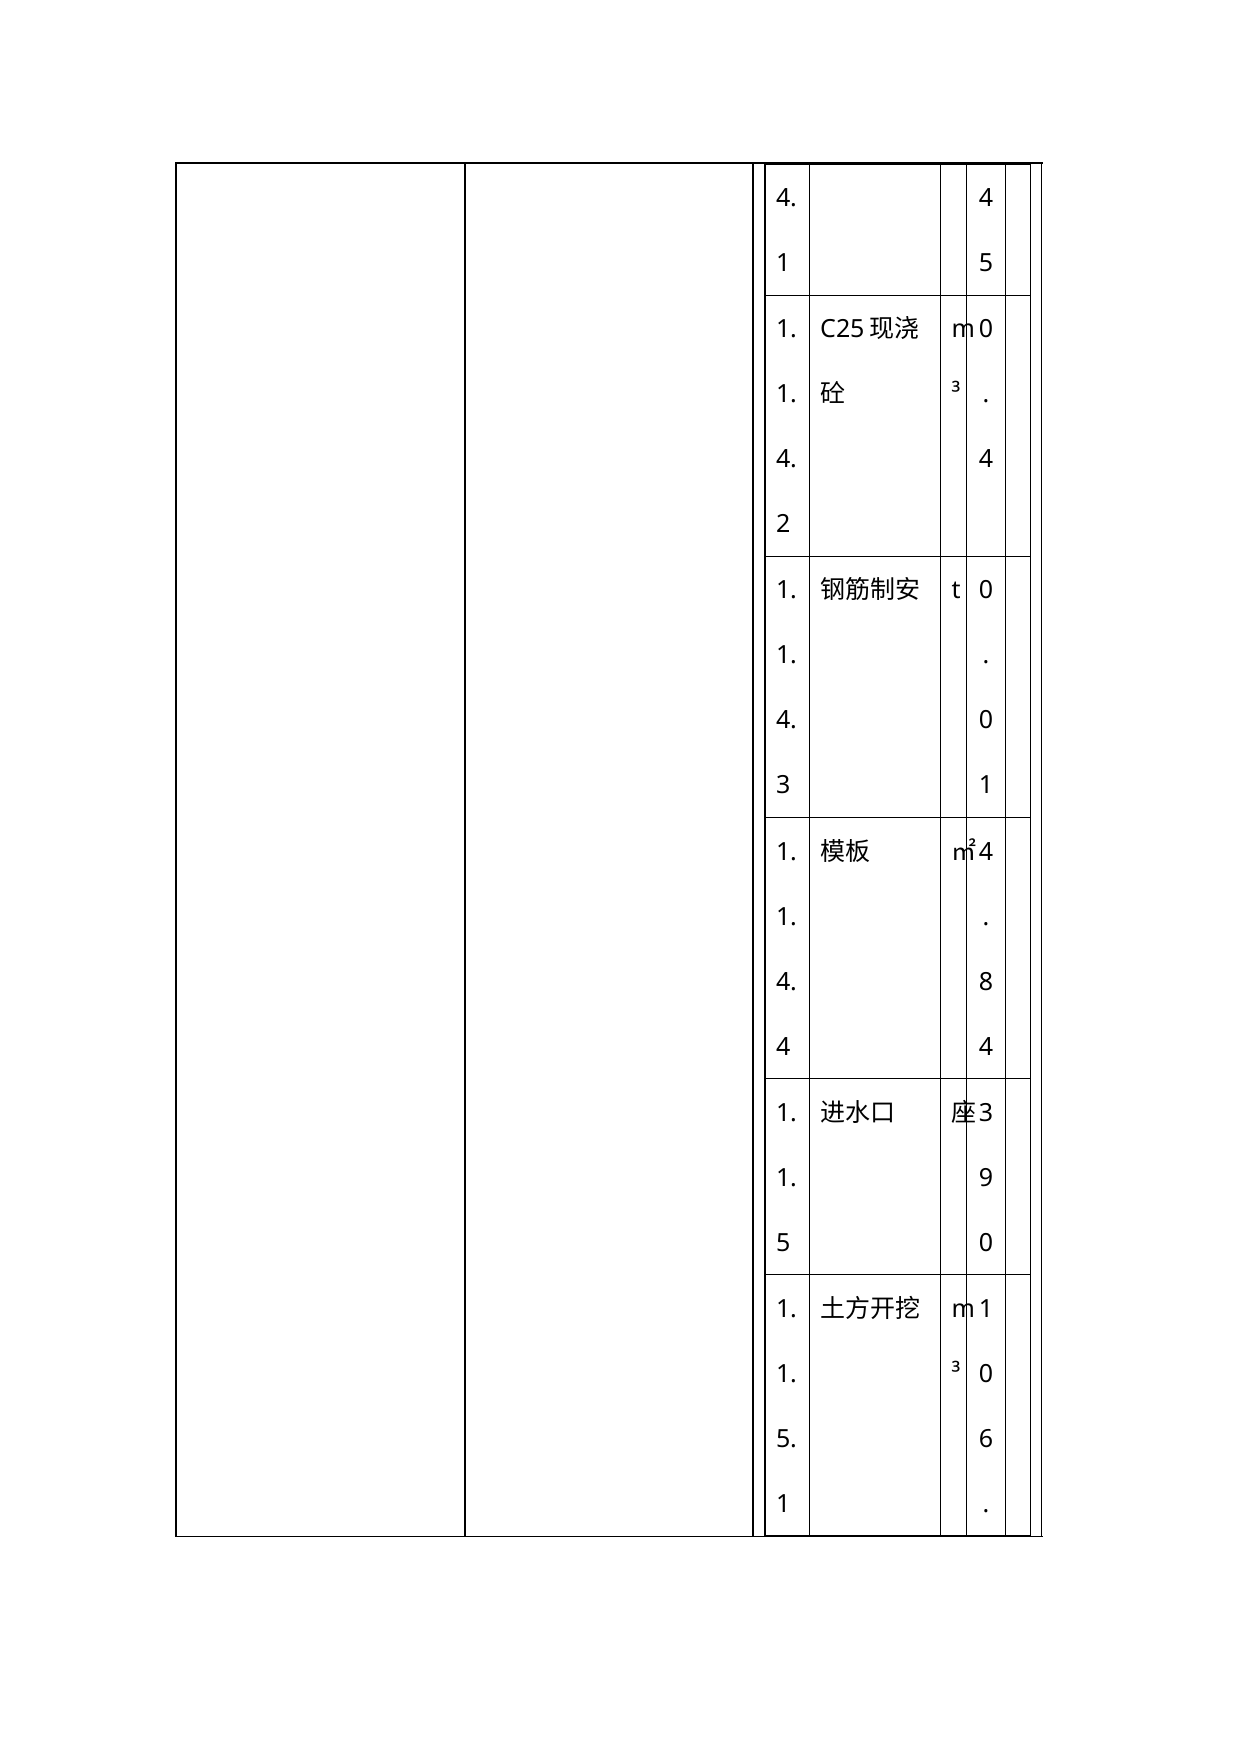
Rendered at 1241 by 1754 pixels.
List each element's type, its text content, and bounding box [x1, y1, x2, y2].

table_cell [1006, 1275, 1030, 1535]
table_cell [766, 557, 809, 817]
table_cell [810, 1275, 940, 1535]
table_cell 1 [177, 164, 464, 1536]
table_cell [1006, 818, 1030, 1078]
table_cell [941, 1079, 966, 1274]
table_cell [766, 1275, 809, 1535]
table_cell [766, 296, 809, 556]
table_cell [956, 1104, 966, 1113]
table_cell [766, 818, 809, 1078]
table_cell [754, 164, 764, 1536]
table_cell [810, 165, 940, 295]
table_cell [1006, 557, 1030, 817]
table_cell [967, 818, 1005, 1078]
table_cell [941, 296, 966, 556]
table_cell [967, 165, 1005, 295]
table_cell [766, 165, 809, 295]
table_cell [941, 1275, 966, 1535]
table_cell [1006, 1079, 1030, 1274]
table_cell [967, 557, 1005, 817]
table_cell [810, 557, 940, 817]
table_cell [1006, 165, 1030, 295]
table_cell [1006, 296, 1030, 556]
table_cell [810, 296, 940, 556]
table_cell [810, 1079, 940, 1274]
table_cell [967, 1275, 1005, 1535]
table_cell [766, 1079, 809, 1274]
table_cell [466, 164, 752, 1536]
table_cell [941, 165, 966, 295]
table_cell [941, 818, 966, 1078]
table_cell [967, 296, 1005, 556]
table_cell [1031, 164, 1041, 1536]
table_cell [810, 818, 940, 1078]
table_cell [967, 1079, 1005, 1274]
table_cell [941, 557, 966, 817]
